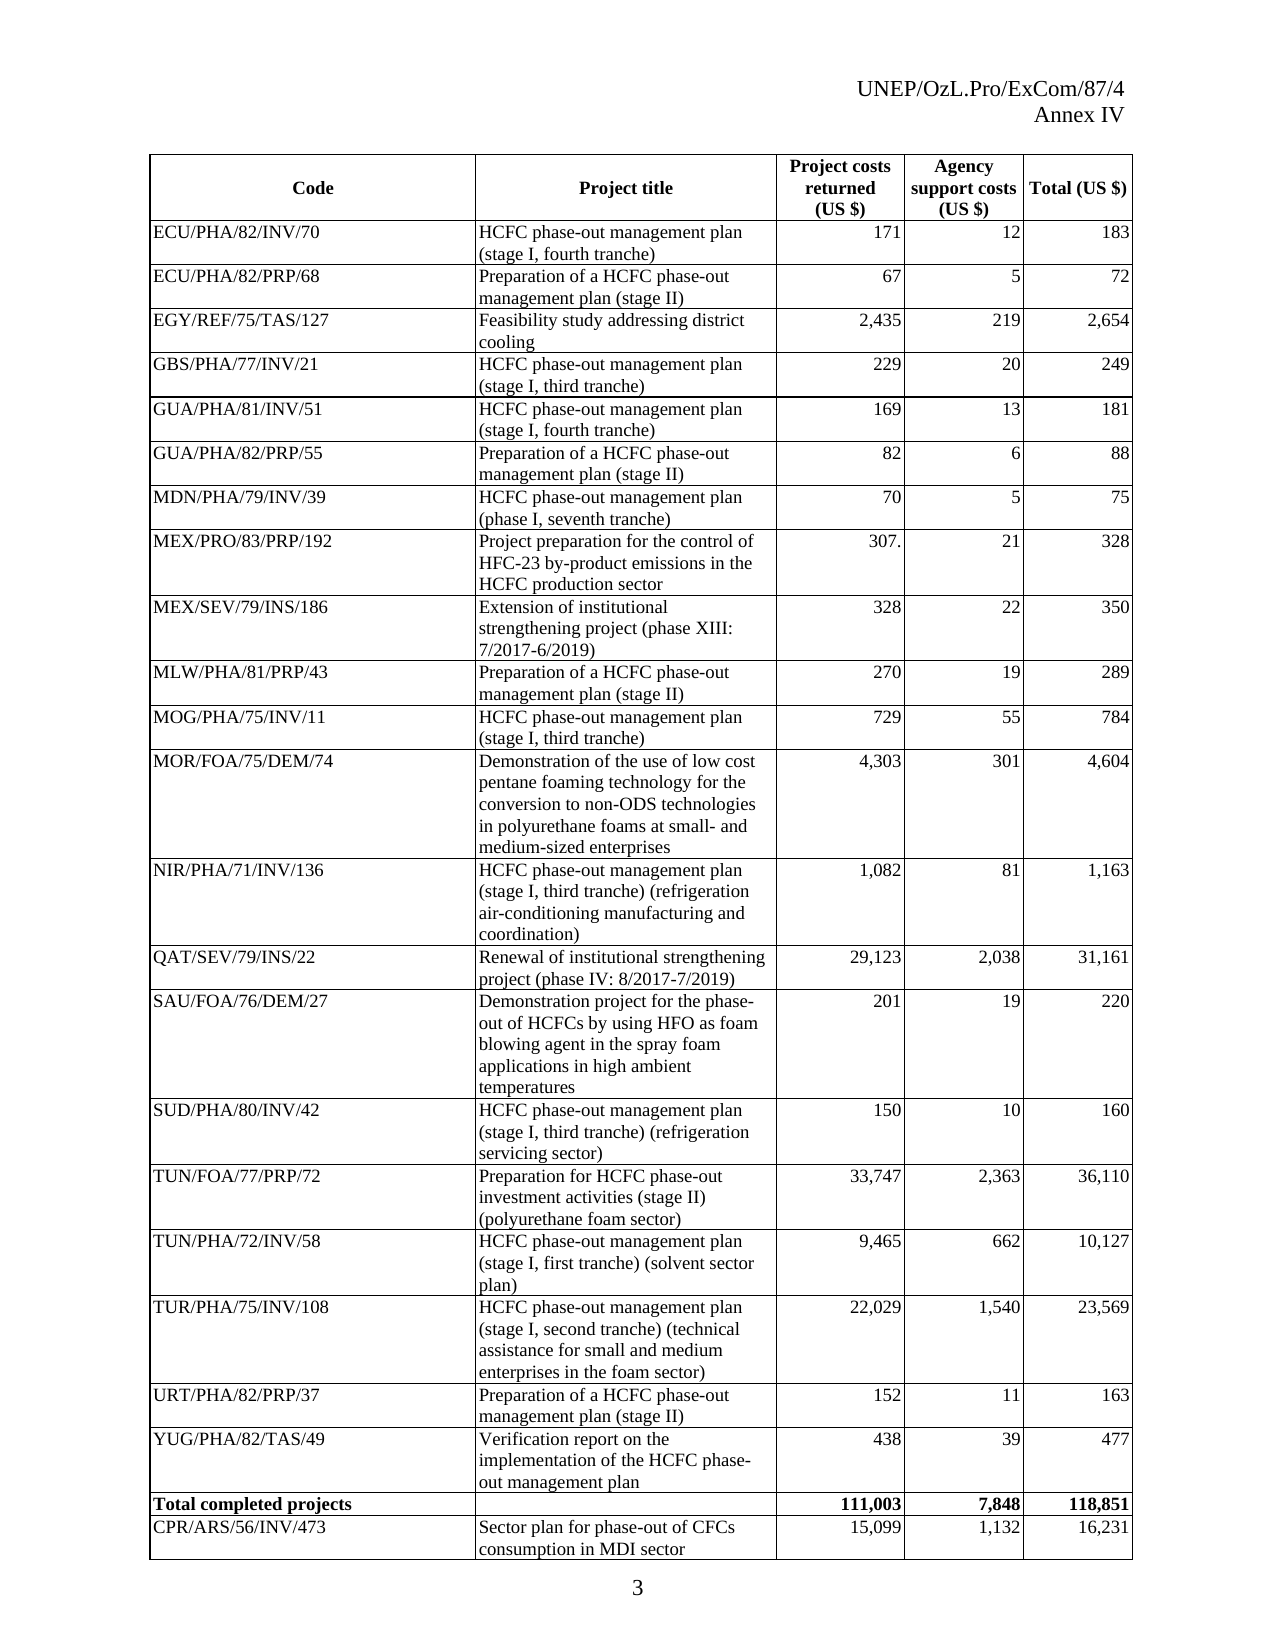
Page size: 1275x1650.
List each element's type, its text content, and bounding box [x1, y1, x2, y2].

table_cell 5 [905, 486, 1023, 529]
table_cell 1,132 [905, 1516, 1023, 1559]
table_cell Extension of institutional strengthening project (phase XIII: 7/2017-6/2019) [476, 596, 776, 660]
table_cell 150 [777, 1099, 904, 1164]
table_cell 72 [1024, 265, 1132, 308]
table_cell Preparation of a HCFC phase-out management plan (stage II) [476, 661, 776, 704]
table_cell ECU/PHA/82/PRP/68 [151, 265, 475, 308]
table_cell Project preparation for the control of HFC-23 by-product emissions in the HCFC production sector [476, 530, 776, 595]
table_cell TUN/PHA/72/INV/58 [151, 1230, 475, 1295]
table_cell 201 [777, 990, 904, 1098]
table_cell HCFC phase-out management plan (stage I, fourth tranche) [476, 221, 776, 264]
table_cell GUA/PHA/82/PRP/55 [151, 442, 475, 485]
table_cell 111,003 [777, 1493, 904, 1515]
table_cell 82 [777, 442, 904, 485]
table_cell 160 [1024, 1099, 1132, 1164]
table_cell 1,540 [905, 1296, 1023, 1382]
table_cell Sector plan for phase-out of CFCs consumption in MDI sector [476, 1516, 776, 1559]
table_cell 784 [1024, 706, 1132, 749]
table_cell 729 [777, 706, 904, 749]
table_cell Preparation for HCFC phase-out investment activities (stage II) (polyurethane foam sector) [476, 1165, 776, 1229]
table_cell MEX/SEV/79/INS/186 [151, 596, 475, 660]
table_cell 152 [777, 1384, 904, 1427]
table_cell 11 [905, 1384, 1023, 1427]
table_cell 2,654 [1024, 309, 1132, 352]
table_cell HCFC phase-out management plan (stage I, fourth tranche) [476, 398, 776, 441]
table_cell 328 [1024, 530, 1132, 595]
table_cell 22 [905, 596, 1023, 660]
table_cell YUG/PHA/82/TAS/49 [151, 1428, 475, 1492]
table_cell Demonstration of the use of low cost pentane foaming technology for the conversion to non-ODS technologies in polyurethane foams at small- and medium-sized enterprises [476, 750, 776, 858]
table_cell HCFC phase-out management plan (stage I, first tranche) (solvent sector plan) [476, 1230, 776, 1295]
table_cell 75 [1024, 486, 1132, 529]
table_cell SUD/PHA/80/INV/42 [151, 1099, 475, 1164]
table_cell 171 [777, 221, 904, 264]
table_cell 29,123 [777, 946, 904, 989]
table_cell 4,604 [1024, 750, 1132, 858]
table_cell 328 [777, 596, 904, 660]
table_cell MDN/PHA/79/INV/39 [151, 486, 475, 529]
table_header Total (US $) [1024, 155, 1132, 220]
table_cell Renewal of institutional strengthening project (phase IV: 8/2017-7/2019) [476, 946, 776, 989]
table_cell Preparation of a HCFC phase-out management plan (stage II) [476, 1384, 776, 1427]
table_cell 662 [905, 1230, 1023, 1295]
table_cell Demonstration project for the phase-out of HCFCs by using HFO as foam blowing agent in the spray foam applications in high ambient temperatures [476, 990, 776, 1098]
table_cell GUA/PHA/81/INV/51 [151, 398, 475, 441]
table_cell 16,231 [1024, 1516, 1132, 1559]
table_cell CPR/ARS/56/INV/473 [151, 1516, 475, 1559]
table_cell 12 [905, 221, 1023, 264]
table_cell NIR/PHA/71/INV/136 [151, 859, 475, 945]
table_cell 270 [777, 661, 904, 704]
table_cell SAU/FOA/76/DEM/27 [151, 990, 475, 1098]
table_cell 219 [905, 309, 1023, 352]
table_header Agency support costs (US $) [905, 155, 1023, 220]
table_cell 36,110 [1024, 1165, 1132, 1229]
table_cell 301 [905, 750, 1023, 858]
table_cell HCFC phase-out management plan (stage I, third tranche) [476, 706, 776, 749]
table_cell 289 [1024, 661, 1132, 704]
table_cell 22,029 [777, 1296, 904, 1382]
table_cell TUR/PHA/75/INV/108 [151, 1296, 475, 1382]
table_cell 350 [1024, 596, 1132, 660]
table_cell 13 [905, 398, 1023, 441]
table_cell 70 [777, 486, 904, 529]
table_cell Preparation of a HCFC phase-out management plan (stage II) [476, 265, 776, 308]
table_cell 477 [1024, 1428, 1132, 1492]
table_cell Feasibility study addressing district cooling [476, 309, 776, 352]
table_cell HCFC phase-out management plan (stage I, third tranche) (refrigeration air-conditioning manufacturing and coordination) [476, 859, 776, 945]
table_cell 169 [777, 398, 904, 441]
table_cell 19 [905, 661, 1023, 704]
table_cell 181 [1024, 398, 1132, 441]
table_cell 2,435 [777, 309, 904, 352]
table_cell Total completed projects [151, 1493, 475, 1515]
table_cell Preparation of a HCFC phase-out management plan (stage II) [476, 442, 776, 485]
table_cell 39 [905, 1428, 1023, 1492]
table_header Project title [476, 155, 776, 220]
table_cell 21 [905, 530, 1023, 595]
table_cell 183 [1024, 221, 1132, 264]
table_cell 9,465 [777, 1230, 904, 1295]
table_cell 33,747 [777, 1165, 904, 1229]
table_cell 20 [905, 353, 1023, 396]
table_cell HCFC phase-out management plan (stage I, second tranche) (technical assistance for small and medium enterprises in the foam sector) [476, 1296, 776, 1382]
table_header Project costs returned (US $) [777, 155, 904, 220]
table_cell 2,363 [905, 1165, 1023, 1229]
table_cell 81 [905, 859, 1023, 945]
table_cell 55 [905, 706, 1023, 749]
table_cell 31,161 [1024, 946, 1132, 989]
table_cell [476, 1493, 776, 1515]
table_cell QAT/SEV/79/INS/22 [151, 946, 475, 989]
table_cell TUN/FOA/77/PRP/72 [151, 1165, 475, 1229]
table_cell URT/PHA/82/PRP/37 [151, 1384, 475, 1427]
table_cell MEX/PRO/83/PRP/192 [151, 530, 475, 595]
table_cell 7,848 [905, 1493, 1023, 1515]
table_cell 10,127 [1024, 1230, 1132, 1295]
table_cell ECU/PHA/82/INV/70 [151, 221, 475, 264]
table_cell 438 [777, 1428, 904, 1492]
table_cell MLW/PHA/81/PRP/43 [151, 661, 475, 704]
table_cell 307. [777, 530, 904, 595]
table_cell 220 [1024, 990, 1132, 1098]
table_cell HCFC phase-out management plan (stage I, third tranche) (refrigeration servicing sector) [476, 1099, 776, 1164]
table_cell 5 [905, 265, 1023, 308]
table_cell MOG/PHA/75/INV/11 [151, 706, 475, 749]
table_header Code [151, 155, 475, 220]
table_cell 1,082 [777, 859, 904, 945]
table_cell 6 [905, 442, 1023, 485]
table_cell 23,569 [1024, 1296, 1132, 1382]
table_cell 163 [1024, 1384, 1132, 1427]
table_cell HCFC phase-out management plan (stage I, third tranche) [476, 353, 776, 396]
table_cell GBS/PHA/77/INV/21 [151, 353, 475, 396]
table_cell MOR/FOA/75/DEM/74 [151, 750, 475, 858]
table_cell 4,303 [777, 750, 904, 858]
table_cell HCFC phase-out management plan (phase I, seventh tranche) [476, 486, 776, 529]
table_cell EGY/REF/75/TAS/127 [151, 309, 475, 352]
table_cell 15,099 [777, 1516, 904, 1559]
table_cell 249 [1024, 353, 1132, 396]
table_cell 10 [905, 1099, 1023, 1164]
table_cell 2,038 [905, 946, 1023, 989]
table_cell 229 [777, 353, 904, 396]
table_cell 1,163 [1024, 859, 1132, 945]
table_cell 67 [777, 265, 904, 308]
table_cell 88 [1024, 442, 1132, 485]
table_cell 118,851 [1024, 1493, 1132, 1515]
table_cell 19 [905, 990, 1023, 1098]
table_cell Verification report on the implementation of the HCFC phase-out management plan [476, 1428, 776, 1492]
